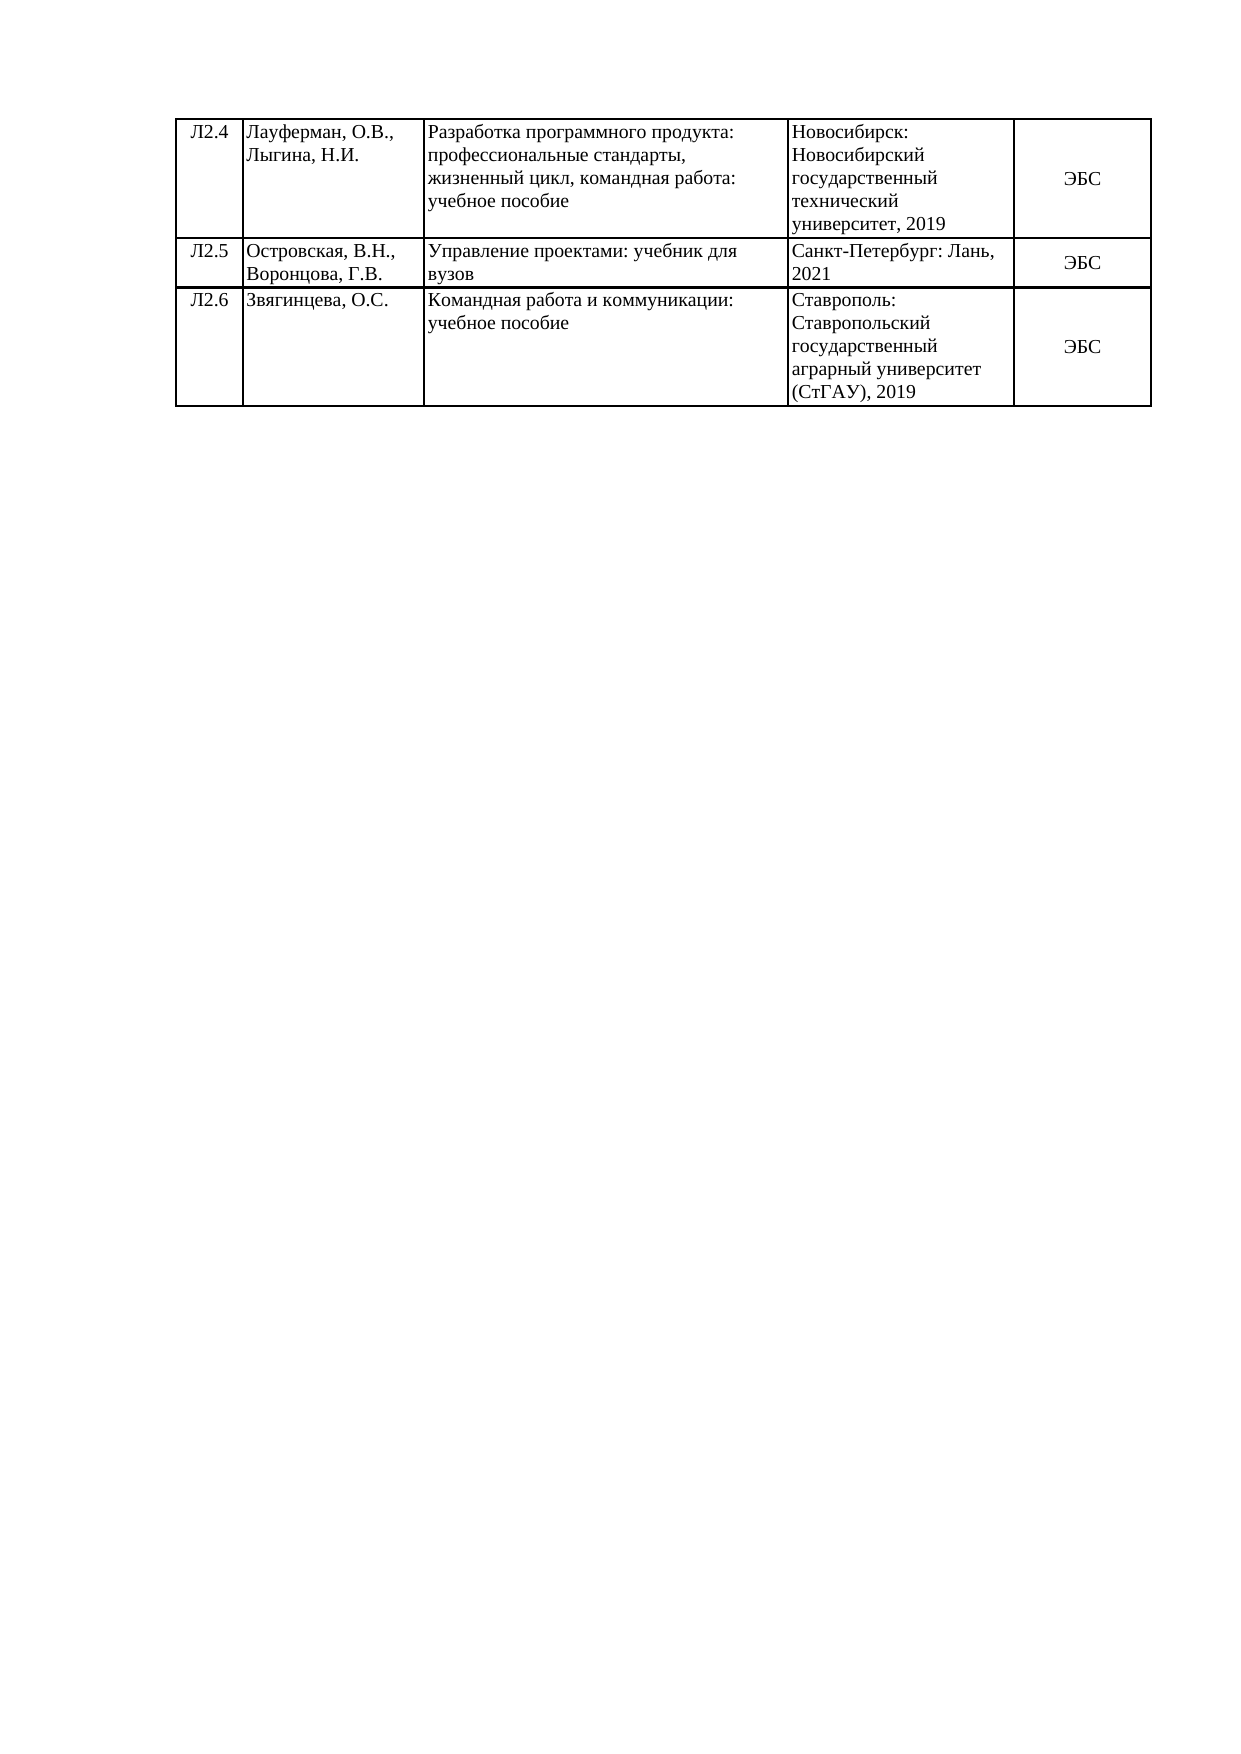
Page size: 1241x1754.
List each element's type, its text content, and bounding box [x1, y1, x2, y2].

table_cell Командная работа и коммуникации: учебное пособие [425, 289, 787, 405]
table_cell Разработка программного продукта: профессиональные стандарты, жизненный цикл, командная работа: учебное пособие [425, 120, 787, 237]
table_cell ЭБС [1015, 289, 1150, 405]
table_cell Звягинцева, О.С. [244, 289, 423, 405]
table_cell ЭБС [1015, 239, 1150, 286]
table_cell Островская, В.Н., Воронцова, Г.В. [244, 239, 423, 286]
table_cell Лауферман, О.В., Лыгина, Н.И. [244, 120, 423, 237]
table_cell Ставрополь: Ставропольский государственный аграрный университет (СтГАУ), 2019 [789, 289, 1013, 405]
table_cell Управление проектами: учебник для вузов [425, 239, 787, 286]
table_cell Новосибирск: Новосибирский государственный технический университет, 2019 [789, 120, 1013, 237]
table_cell Л2.6 [177, 289, 242, 405]
table_cell Л2.4 [177, 120, 242, 237]
table_cell Л2.5 [177, 239, 242, 286]
table_cell Санкт-Петербург: Лань, 2021 [789, 239, 1013, 286]
table_cell ЭБС [1015, 120, 1150, 237]
